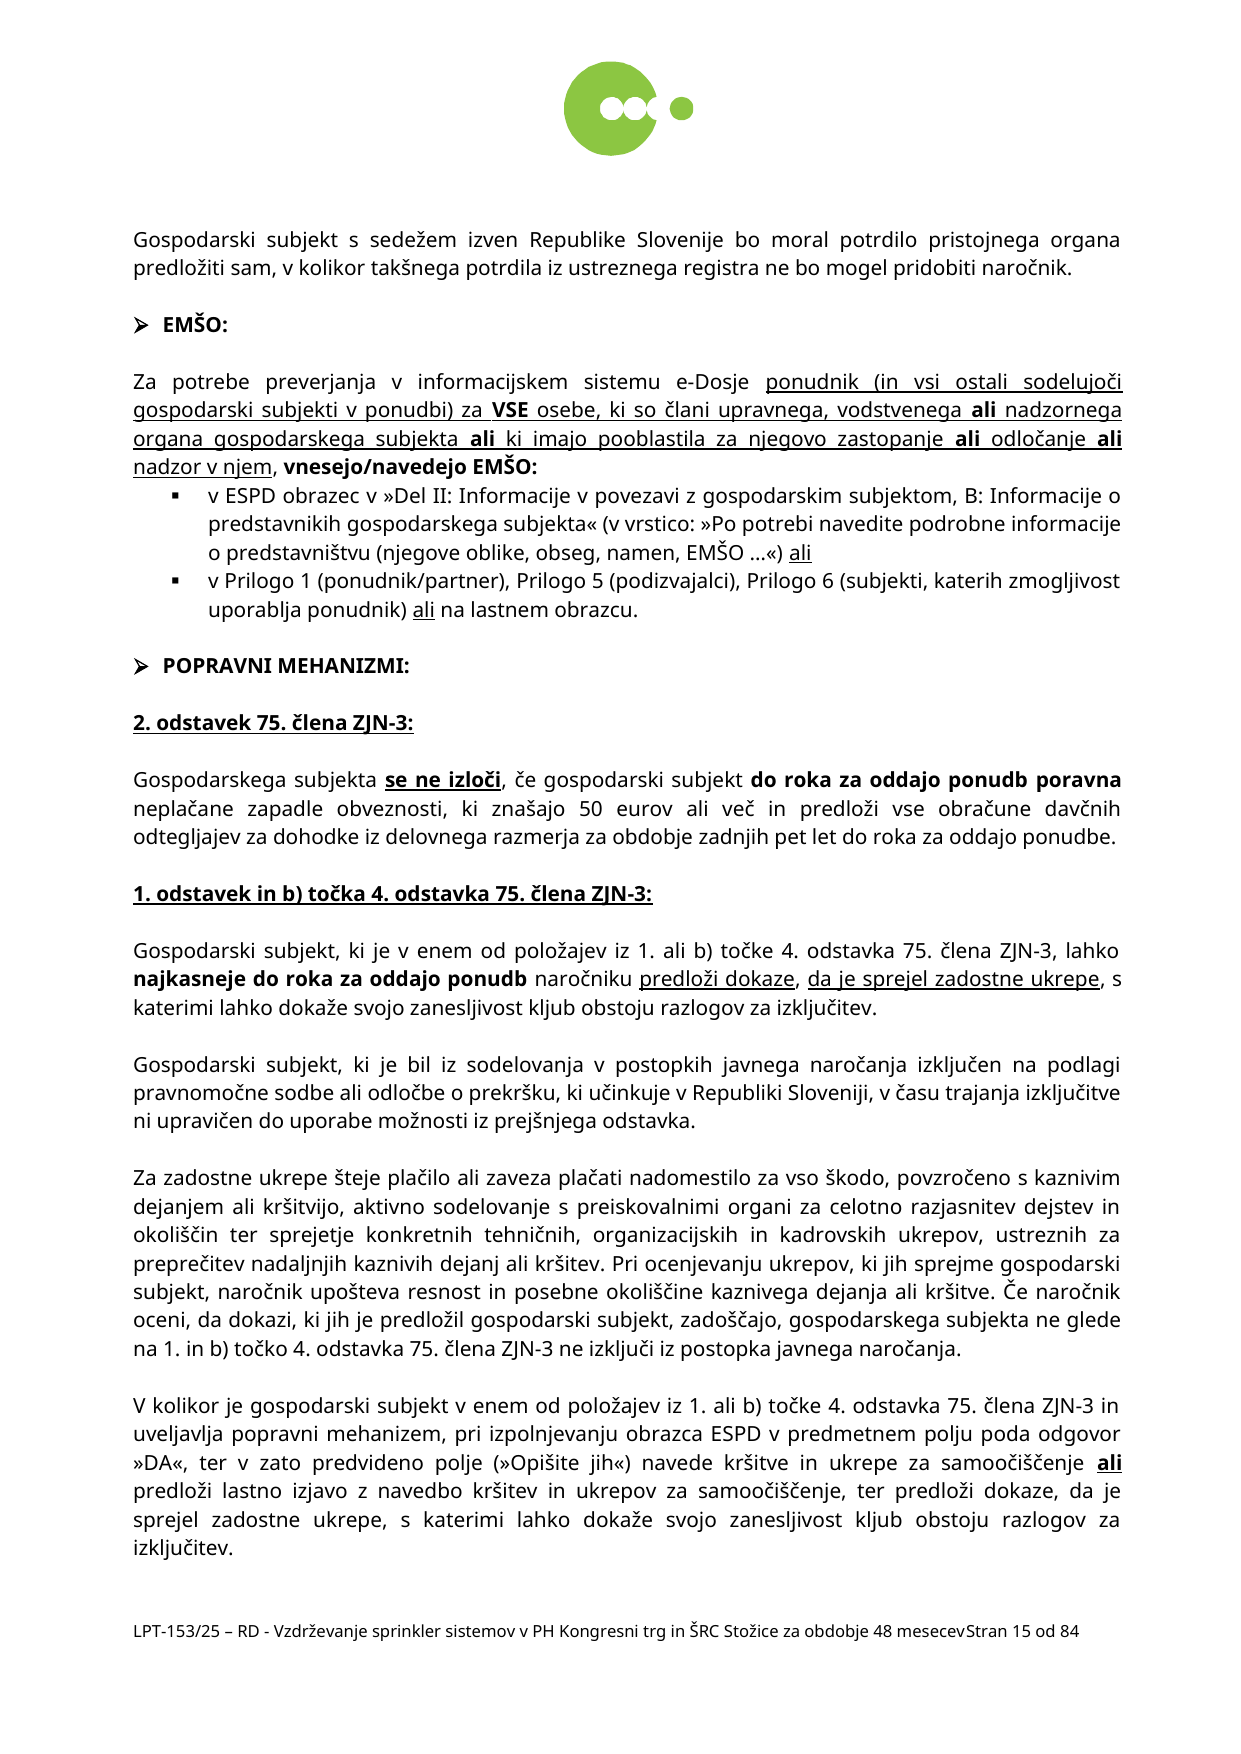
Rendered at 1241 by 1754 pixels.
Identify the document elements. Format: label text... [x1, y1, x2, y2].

text Za potrebe preverjanja v informacijskem sistemu e-Dosje ponudnik (in vsi ostali sodelujoči gospodarski subjekti v ponudbi) za VSE osebe, ki so člani upravnega, vodstvenega ali nadzornega organa gospodarskega subjekta ali ki imajo pooblastila za njegovo zastopanje ali odločanje ali nadzor v njem, vnesejo/navedejo EMŠO: [133, 450, 1122, 481]
text Za potrebe preverjanja v informacijskem sistemu e-Dosje ponudnik (in vsi ostali sodelujoči gospodarski subjekti v ponudbi) za VSE osebe, ki so člani upravnega, vodstvenega ali nadzornega organa gospodarskega subjekta ali ki imajo pooblastila za njegovo zastopanje ali odločanje ali nadzor v njem, vnesejo/navedejo EMŠO: [133, 367, 1122, 420]
text Gospodarski subjekt, ki je bil iz sodelovanja v postopkih javnega naročanja izključen na podlagi pravnomočne sodbe ali odločbe o prekršku, ki učinkuje v Republiki Sloveniji, v času trajanja izključitve ni upravičen do uporabe možnosti iz prejšnjega odstavka. [133, 1050, 1122, 1135]
text 1. odstavek in b) točka 4. odstavka 75. člena ZJN-3: [133, 879, 1122, 907]
text V kolikor je gospodarski subjekt v enem od položajev iz 1. ali b) točke 4. odstavka 75. člena ZJN-3 in uveljavlja popravni mehanizem, pri izpolnjevanju obrazca ESPD v predmetnem polju poda odgovor »DA«, ter v zato predvideno polje (»Opišite jih«) navede kršitve in ukrepe za samoočiščenje ali predloži lastno izjavo z navedbo kršitev in ukrepov za samoočiščenje, ter predloži dokaze, da je sprejel zadostne ukrepe, s katerimi lahko dokaže svojo zanesljivost kljub obstoju razlogov za izključitev. [133, 1391, 1122, 1562]
list POPRAVNI MEHANIZMI: [133, 652, 1122, 680]
text Gospodarski subjekt, ki je v enem od položajev iz 1. ali b) točke 4. odstavka 75. člena ZJN-3, lahko najkasneje do roka za oddajo ponudb naročniku predloži dokaze, da je sprejel zadostne ukrepe, s katerimi lahko dokaže svojo zanesljivost kljub obstoju razlogov za izključitev. [133, 936, 1122, 1021]
text Za zadostne ukrepe šteje plačilo ali zaveza plačati nadomestilo za vso škodo, povzročeno s kaznivim dejanjem ali kršitvijo, aktivno sodelovanje s preiskovalnimi organi za celotno razjasnitev dejstev in okoliščin ter sprejetje konkretnih tehničnih, organizacijskih in kadrovskih ukrepov, ustreznih za preprečitev nadaljnjih kaznivih dejanj ali kršitev. Pri ocenjevanju ukrepov, ki jih sprejme gospodarski subjekt, naročnik upošteva resnost in posebne okoliščine kaznivega dejanja ali kršitve. Če naročnik oceni, da dokazi, ki jih je predložil gospodarski subjekt, zadoščajo, gospodarskega subjekta ne glede na 1. in b) točko 4. odstavka 75. člena ZJN-3 ne izključi iz postopka javnega naročanja. [133, 1163, 1122, 1362]
text Gospodarskega subjekta se ne izloči, če gospodarski subjekt do roka za oddajo ponudb poravna neplačane zapadle obveznosti, ki znašajo 50 eurov ali več in predloži vse obračune davčnih odtegljajev za dohodke iz delovnega razmerja za obdobje zadnjih pet let do roka za oddajo ponudbe. [133, 765, 1122, 851]
list v ESPD obrazec v »Del II: Informacije v povezavi z gospodarskim subjektom, B: Informacije o predstavnikih gospodarskega subjekta« (v vrstico: »Po potrebi navedite podrobne informacije o predstavništvu (njegove oblike, obseg, namen, EMŠO …«) ali [170, 481, 1122, 566]
text 2. odstavek 75. člena ZJN-3: [133, 708, 1122, 737]
text Gospodarski subjekt s sedežem izven Republike Slovenije bo moral potrdilo pristojnega organa predložiti sam, v kolikor takšnega potrdila iz ustreznega registra ne bo mogel pridobiti naročnik. [133, 225, 1122, 282]
list EMŠO: [133, 310, 1122, 339]
list v Prilogo 1 (ponudnik/partner), Prilogo 5 (podizvajalci), Prilogo 6 (subjekti, katerih zmogljivost uporablja ponudnik) ali na lastnem obrazcu. [170, 566, 1122, 623]
text Za potrebe preverjanja v informacijskem sistemu e-Dosje ponudnik (in vsi ostali sodelujoči gospodarski subjekti v ponudbi) za VSE osebe, ki so člani upravnega, vodstvenega ali nadzornega organa gospodarskega subjekta ali ki imajo pooblastila za njegovo zastopanje ali odločanje ali nadzor v njem, vnesejo/navedejo EMŠO: [133, 421, 1122, 448]
